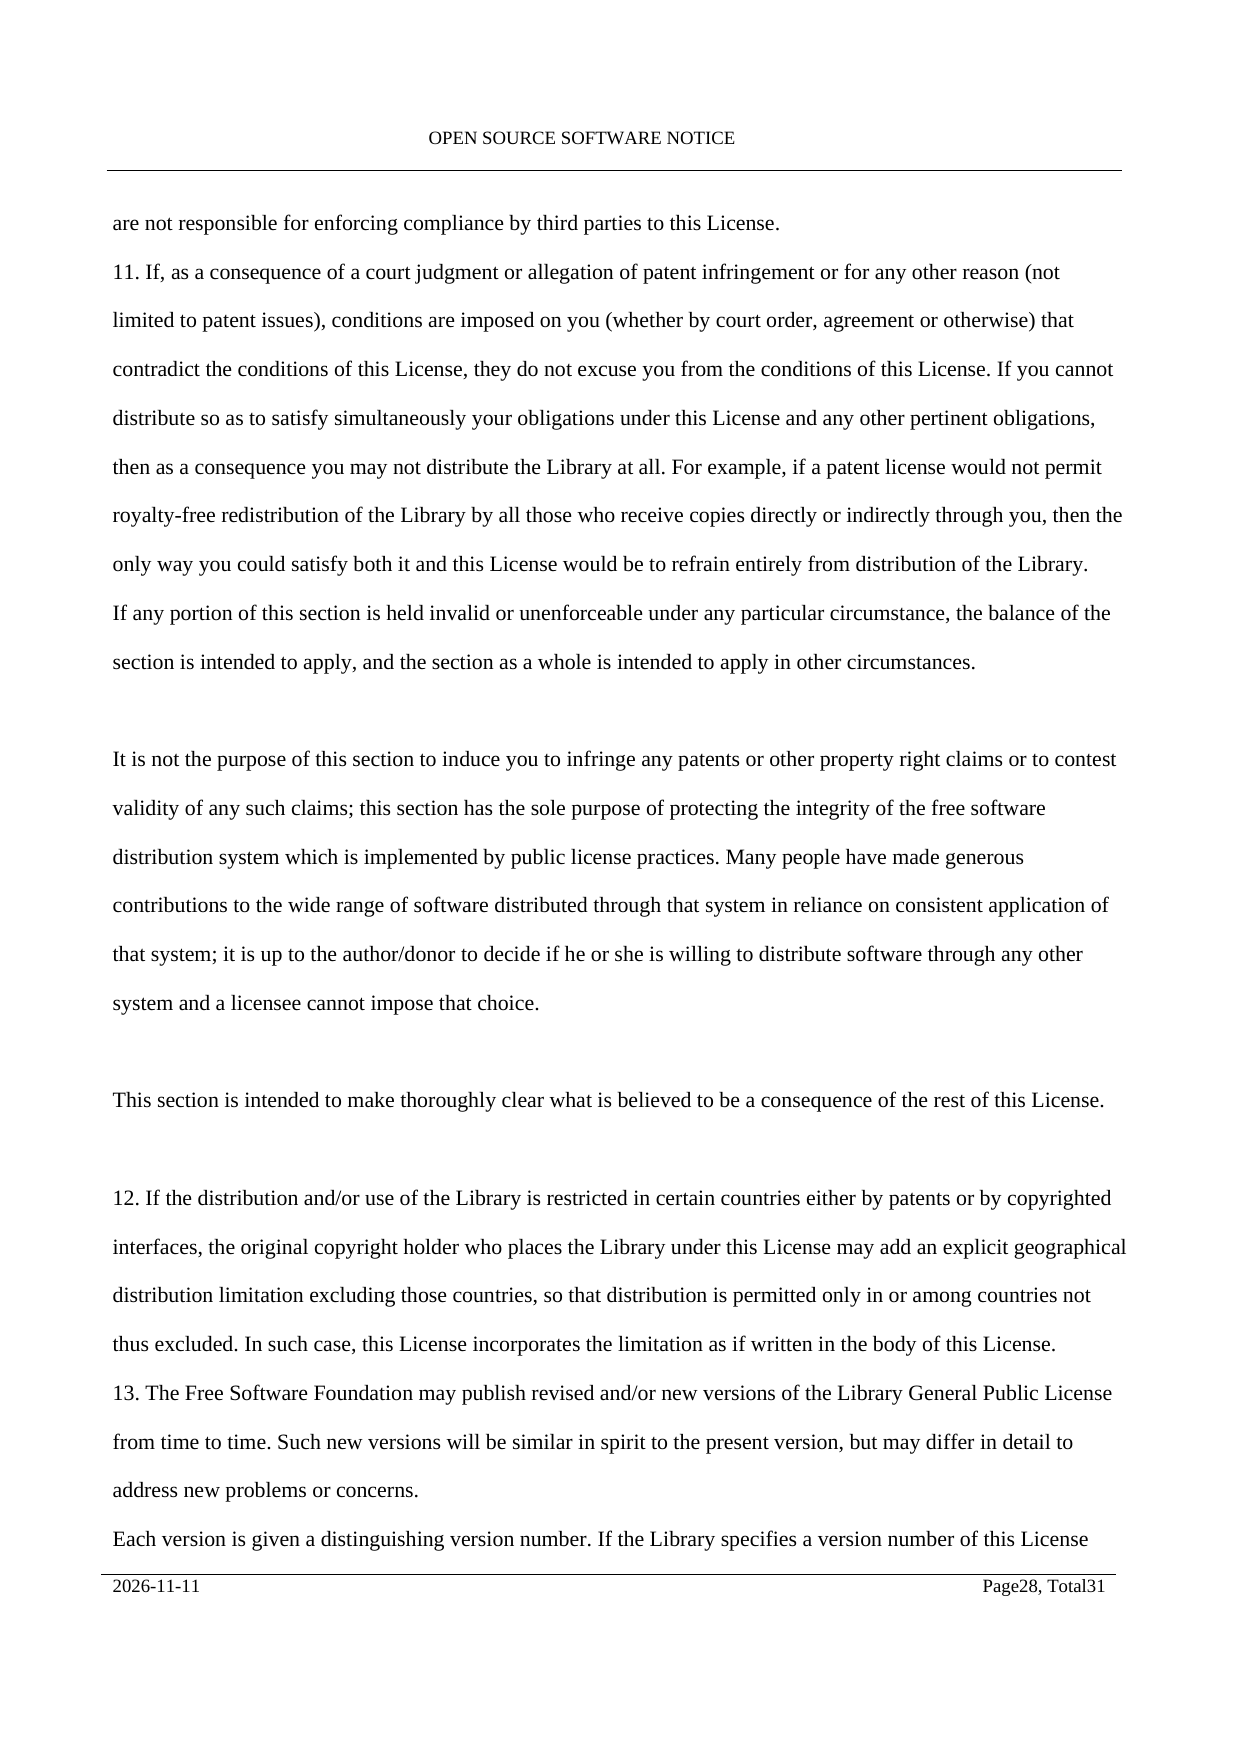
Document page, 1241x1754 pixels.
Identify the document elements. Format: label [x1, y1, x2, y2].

text [112, 206, 1128, 1555]
